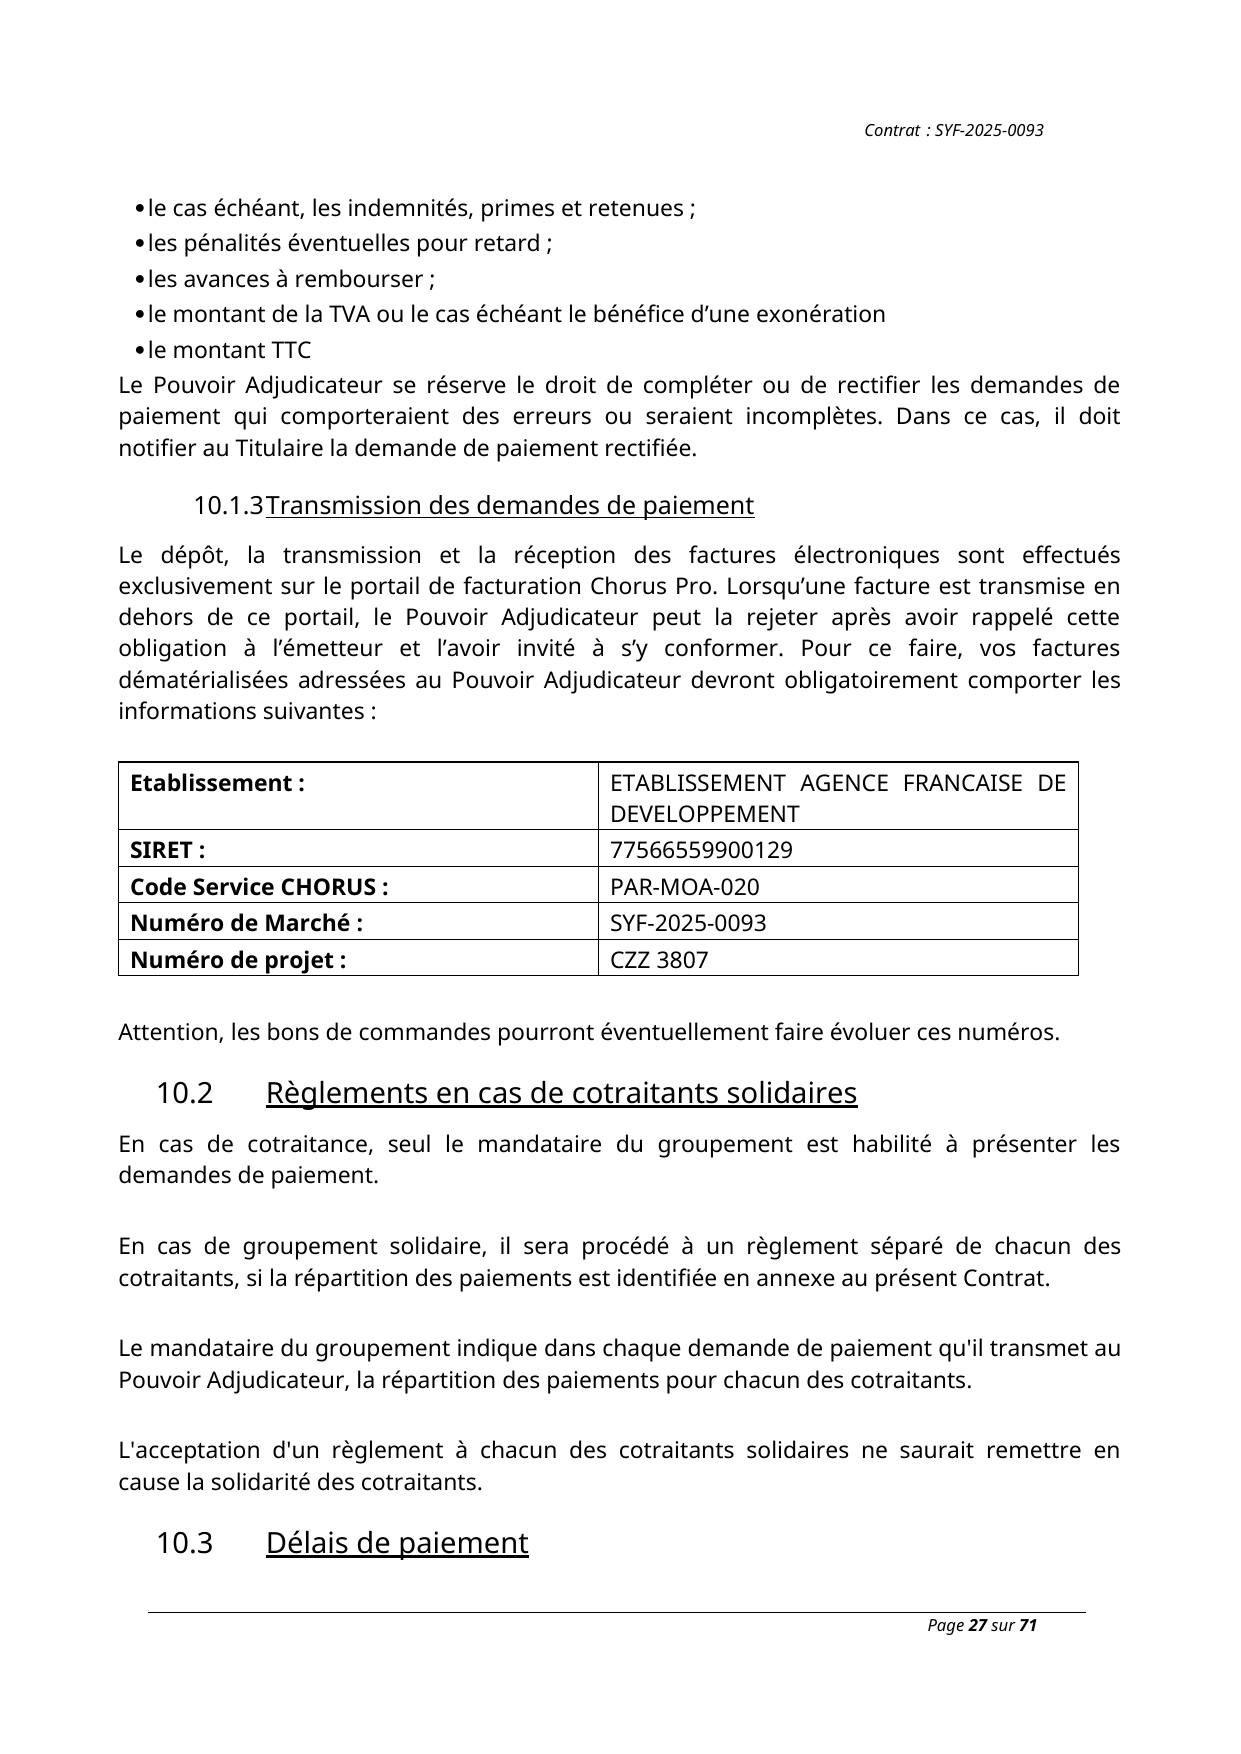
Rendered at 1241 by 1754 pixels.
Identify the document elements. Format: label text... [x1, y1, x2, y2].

text Attention, les bons de commandes pourront éventuellement faire évoluer ces numéros. [118, 1016, 1122, 1047]
text Règlements en cas de cotraitants solidaires [156, 1072, 1122, 1112]
table_cell Numéro de projet : [119, 940, 598, 975]
text En cas de cotraitance, seul le mandataire du groupement est habilité à présenter les demandes de paiement. [118, 1128, 1122, 1191]
list les pénalités éventuelles pour retard ; [136, 227, 1122, 259]
text Le mandataire du groupement indique dans chaque demande de paiement qu'il transmet au Pouvoir Adjudicateur, la répartition des paiements pour chacun des cotraitants. [118, 1332, 1122, 1395]
table_cell Code Service CHORUS : [119, 867, 598, 902]
text Transmission des demandes de paiement [193, 488, 1122, 522]
list le montant TTC [136, 334, 1122, 365]
list le cas échéant, les indemnités, primes et retenues ; [136, 192, 1122, 223]
text Le Pouvoir Adjudicateur se réserve le droit de compléter ou de rectifier les demandes de paiement qui comporteraient des erreurs ou seraient incomplètes. Dans ce cas, il doit notifier au Titulaire la demande de paiement rectifiée. [118, 369, 1122, 463]
table_cell SYF-2025-0093 [599, 903, 1078, 938]
table_header ETABLISSEMENT AGENCE FRANCAISE DE DEVELOPPEMENT [599, 763, 1078, 829]
text Le dépôt, la transmission et la réception des factures électroniques sont effectués exclusivement sur le portail de facturation Chorus Pro. Lorsqu’une facture est transmise en dehors de ce portail, le Pouvoir Adjudicateur peut la rejeter après avoir rappelé cette obligation à l’émetteur et l’avoir invité à s’y conformer. Pour ce faire, vos factures dématérialisées adressées au Pouvoir Adjudicateur devront obligatoirement comporter les informations suivantes : [118, 538, 1122, 726]
text Délais de paiement [156, 1522, 1122, 1562]
text L'acceptation d'un règlement à chacun des cotraitants solidaires ne saurait remettre en cause la solidarité des cotraitants. [118, 1434, 1122, 1497]
table_cell CZZ 3807 [599, 940, 1078, 975]
table_cell PAR-MOA-020 [599, 867, 1078, 902]
table_cell 77566559900129 [599, 830, 1078, 866]
table_header Etablissement : [119, 763, 598, 829]
text En cas de groupement solidaire, il sera procédé à un règlement séparé de chacun des cotraitants, si la répartition des paiements est identifiée en annexe au présent Contrat. [118, 1230, 1122, 1293]
table_cell Numéro de Marché : [119, 903, 598, 938]
list les avances à rembourser ; [136, 263, 1122, 294]
list le montant de la TVA ou le cas échéant le bénéfice d’une exonération [136, 298, 1122, 329]
table_cell SIRET : [119, 830, 598, 866]
